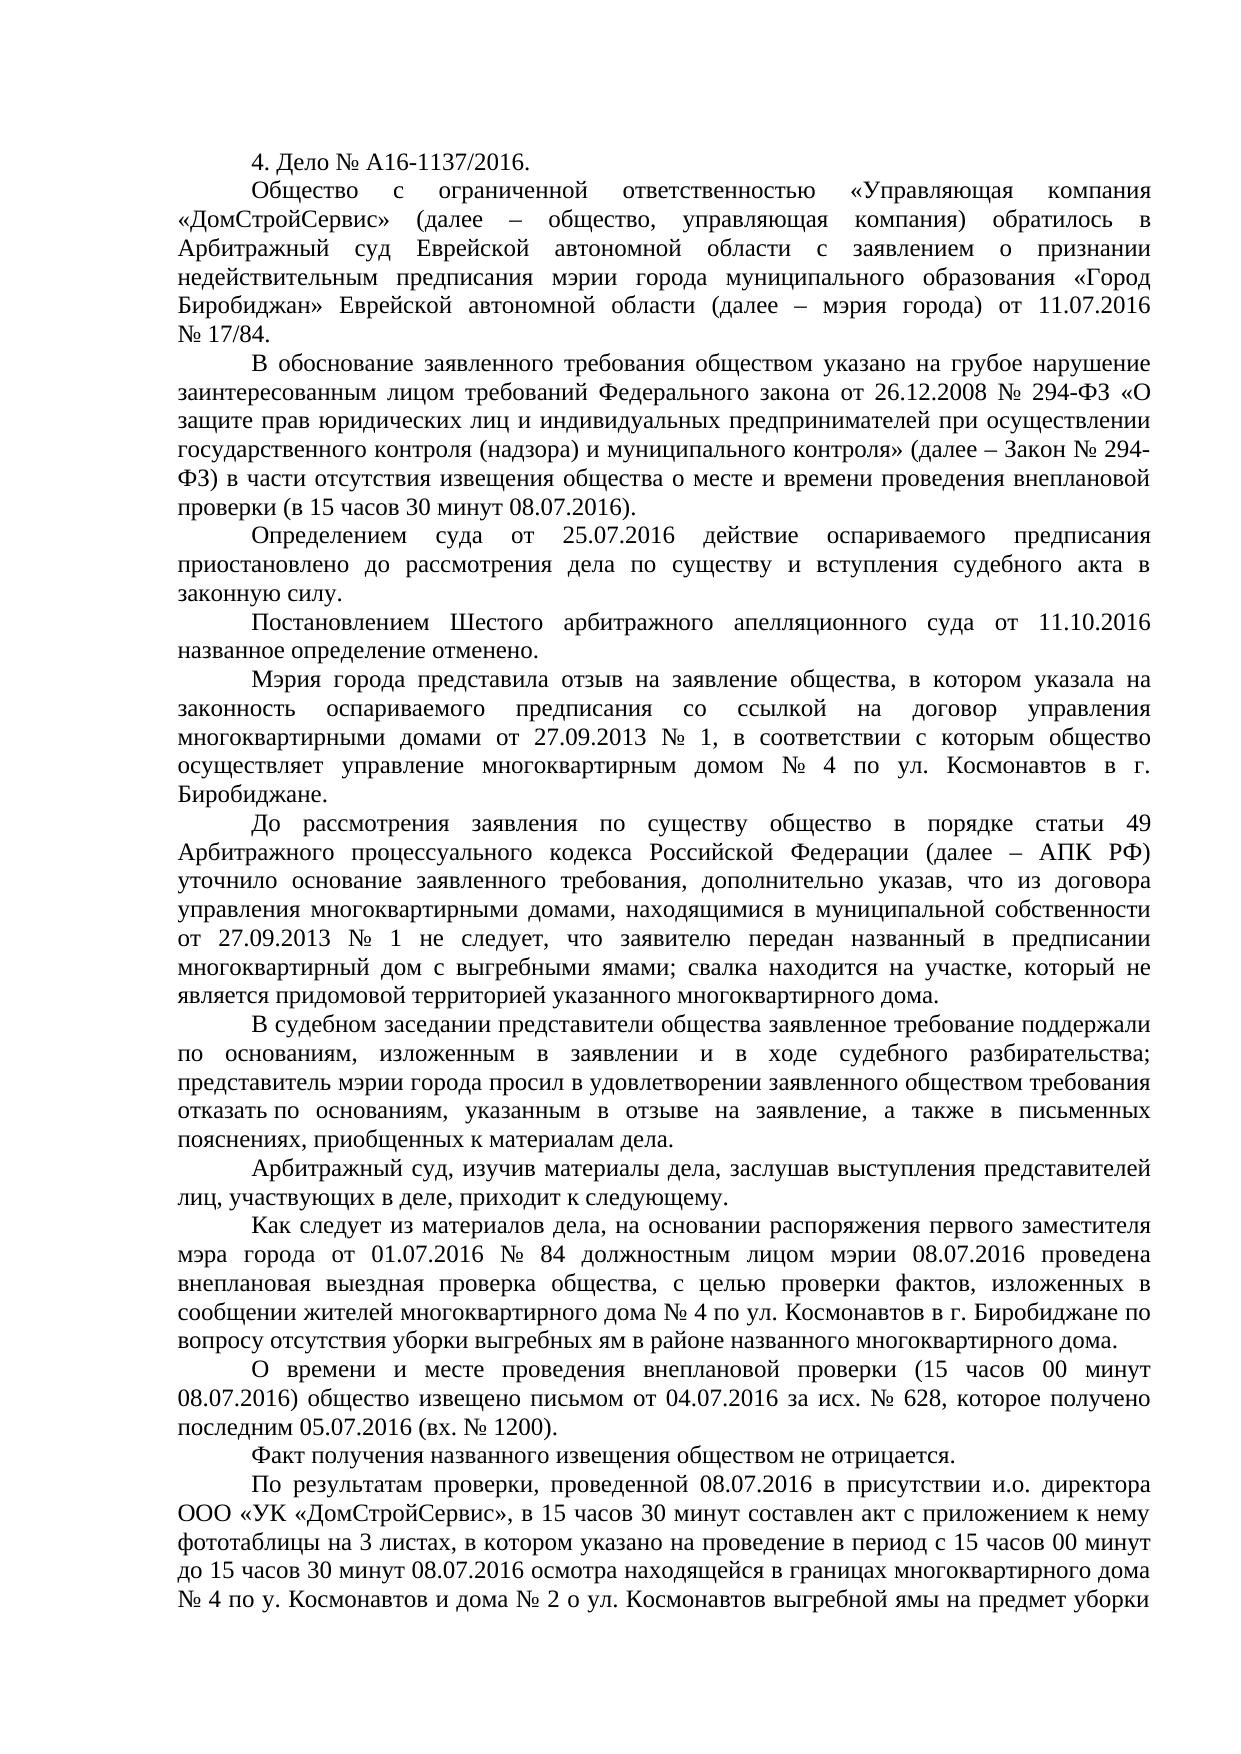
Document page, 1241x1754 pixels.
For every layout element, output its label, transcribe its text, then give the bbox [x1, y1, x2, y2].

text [177, 1469, 1152, 1613]
text 4. Дело № А16-1137/2016. [177, 147, 1152, 176]
text В судебном заседании представители общества заявленное требование поддержали по основаниям, изложенным в заявлении и в ходе судебного разбирательства; представитель мэрии города просил в удовлетворении заявленного обществом требования отказать по основаниям, указанным в отзыве на заявление, а также в письменных пояснениях, приобщенных к материалам дела. [177, 1009, 1152, 1153]
text Как следует из материалов дела, на основании распоряжения первого заместителя мэра города от 01.07.2016 № 84 должностным лицом мэрии 08.07.2016 проведена внеплановая выездная проверка общества, с целью проверки фактов, изложенных в сообщении жителей многоквартирного дома № 4 по ул. Космонавтов в г. Биробиджане по вопросу отсутствия уборки выгребных ям в районе названного многоквартирного дома. [177, 1211, 1152, 1354]
text О времени и месте проведения внеплановой проверки (15 часов 00 минут 08.07.2016) общество извещено письмом от 04.07.2016 за исх. № 628, которое получено последним 05.07.2016 (вх. № 1200). [177, 1354, 1152, 1441]
text В обоснование заявленного требования обществом указано на грубое нарушение заинтересованным лицом требований Федерального закона от 26.12.2008 № 294-ФЗ «О защите прав юридических лиц и индивидуальных предпринимателей при осуществлении государственного контроля (надзора) и муниципального контроля» (далее – Закон № 294-ФЗ) в части отсутствия извещения общества о месте и времени проведения внеплановой проверки (в 15 часов 30 минут 08.07.2016). [177, 348, 1152, 521]
text Мэрия города представила отзыв на заявление общества, в котором указала на законность оспариваемого предписания со ссылкой на договор управления многоквартирными домами от 27.09.2013 № 1, в соответствии с которым общество осуществляет управление многоквартирным домом № 4 по ул. Космонавтов в г. Биробиджане. [177, 664, 1152, 808]
text Арбитражный суд, изучив материалы дела, заслушав выступления представителей лиц, участвующих в деле, приходит к следующему. [177, 1153, 1152, 1211]
text Факт получения названного извещения обществом не отрицается. [177, 1441, 1152, 1469]
text Общество с ограниченной ответственностью «Управляющая компания «ДомСтройСервис» (далее – общество, управляющая компания) обратилось в Арбитражный суд Еврейской автономной области с заявлением о признании недействительным предписания мэрии города муниципального образования «Город Биробиджан» Еврейской автономной области (далее – мэрия города) от 11.07.2016 № 17/84. [177, 176, 1152, 348]
text Определением суда от 25.07.2016 действие оспариваемого предписания приостановлено до рассмотрения дела по существу и вступления судебного акта в законную силу. [177, 521, 1152, 607]
text Постановлением Шестого арбитражного апелляционного суда от 11.10.2016 названное определение отменено. [177, 607, 1152, 664]
text До рассмотрения заявления по существу общество в порядке статьи 49 Арбитражного процессуального кодекса Российской Федерации (далее – АПК РФ) уточнило основание заявленного требования, дополнительно указав, что из договора управления многоквартирными домами, находящимися в муниципальной собственности от 27.09.2013 № 1 не следует, что заявителю передан названный в предписании многоквартирный дом с выгребными ямами; свалка находится на участке, который не является придомовой территорией указанного многоквартирного дома. [177, 808, 1152, 1009]
